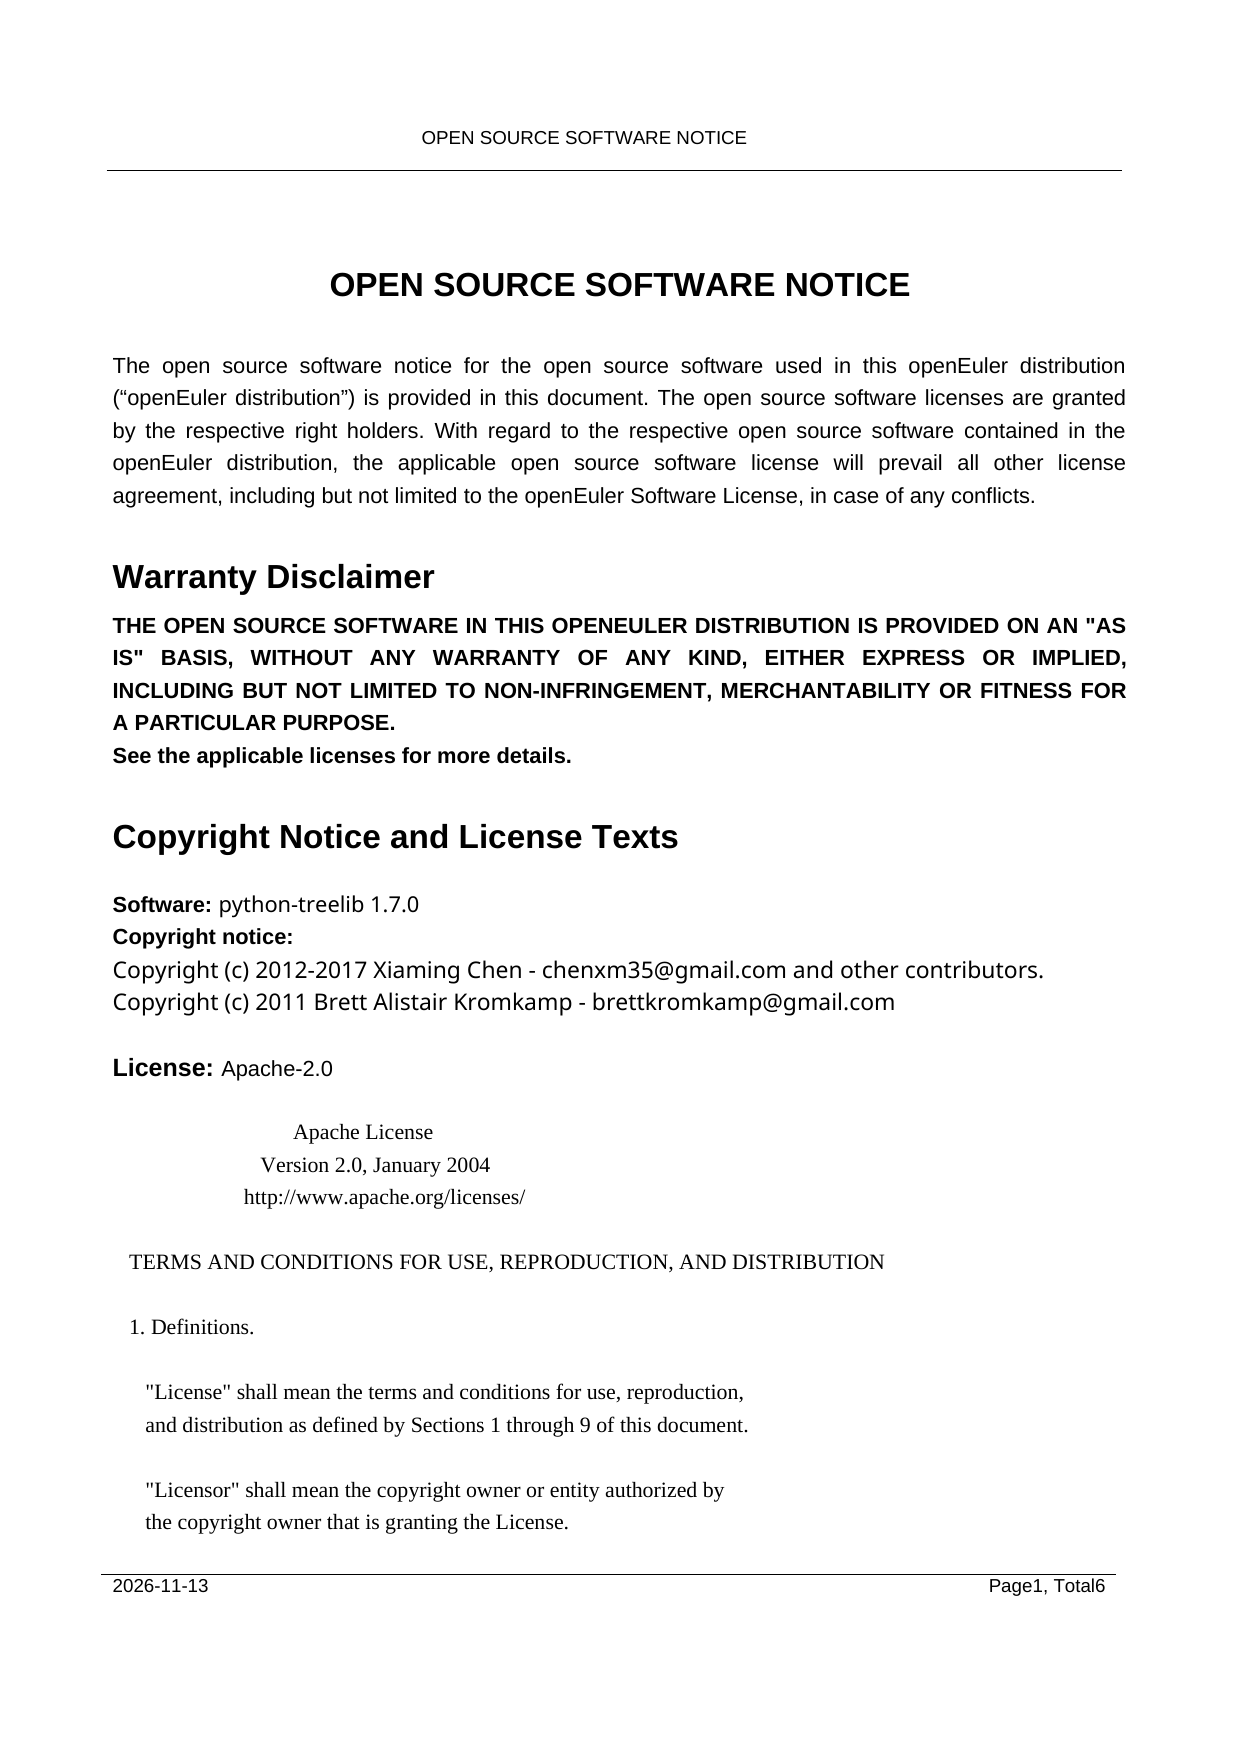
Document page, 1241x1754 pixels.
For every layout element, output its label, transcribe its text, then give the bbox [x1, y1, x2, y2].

text THE OPEN SOURCE SOFTWARE IN THIS OPENEULER DISTRIBUTION IS PROVIDED ON AN "AS IS" BASIS, WITHOUT ANY WARRANTY OF ANY KIND, EITHER EXPRESS OR IMPLIED, INCLUDING BUT NOT LIMITED TO NON-INFRINGEMENT, MERCHANTABILITY OR FITNESS FOR A PARTICULAR PURPOSE. See the applicable licenses for more details. [112, 609, 1128, 771]
text Copyright notice: [112, 921, 1128, 953]
text The open source software notice for the open source software used in this openEuler distribution (“openEuler distribution”) is provided in this document. The open source software licenses are granted by the respective right holders. With regard to the respective open source software contained in the openEuler distribution, the applicable open source software license will prevail all other license agreement, including but not limited to the openEuler Software License, in case of any conflicts. [112, 349, 1128, 511]
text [112, 1083, 1128, 1538]
text Warranty Disclaimer [112, 544, 1128, 609]
text License: Apache-2.0 [112, 1051, 1128, 1083]
text OPEN SOURCE SOFTWARE NOTICE [112, 251, 1128, 316]
text Copyright (c) 2012-2017 Xiaming Chen - chenxm35@gmail.com and other contributors. Copyright (c) 2011 Brett Alistair Kromkamp - brettkromkamp@gmail.com [112, 953, 1128, 1051]
text Copyright Notice and License Texts [112, 804, 1128, 869]
text Software: python-treelib 1.7.0 [112, 888, 1128, 921]
